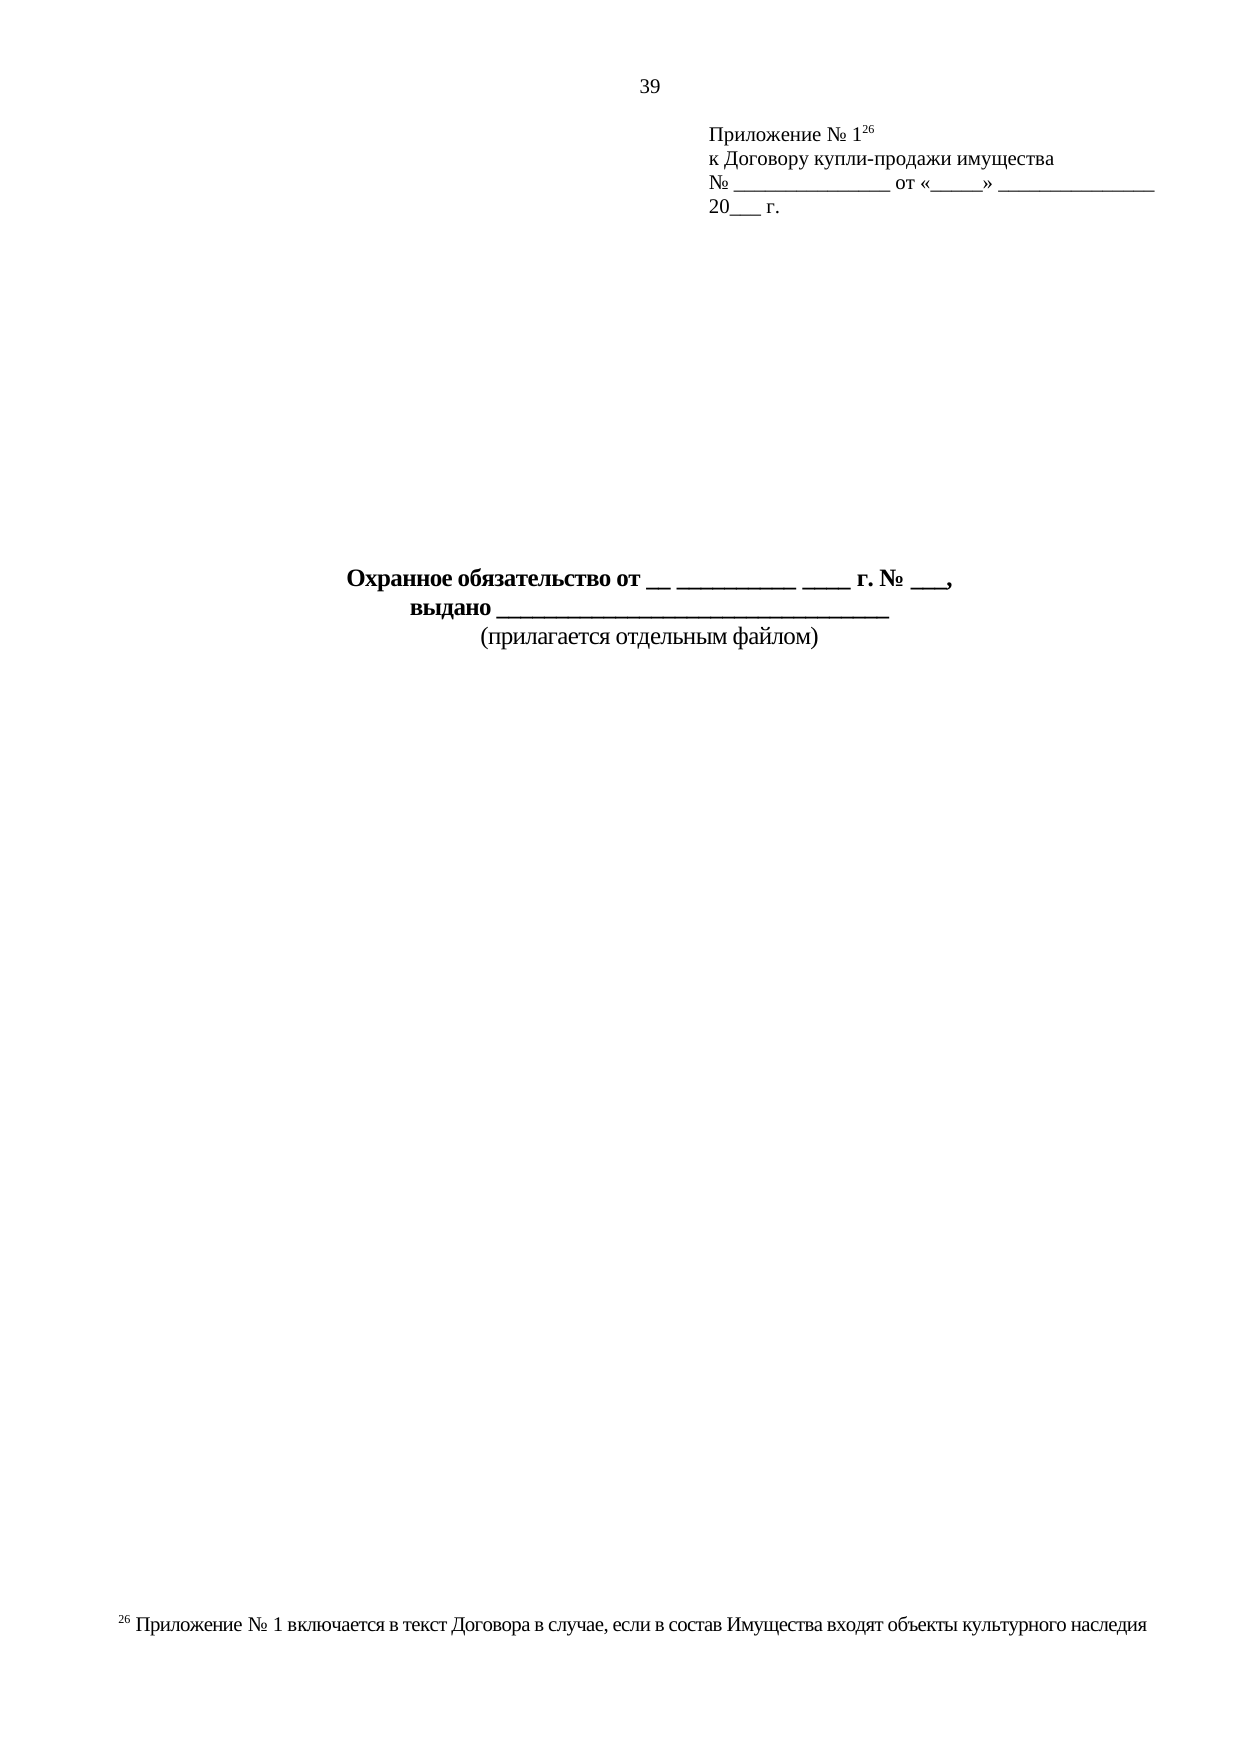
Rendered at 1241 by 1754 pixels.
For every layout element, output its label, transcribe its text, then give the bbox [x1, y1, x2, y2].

text Охранное обязательство от __ __________ ____ г. № ___, [118, 563, 1181, 592]
text (прилагается отдельным файлом) [118, 621, 1181, 649]
text № _______________ от «_____» _______________ 20___ г. [709, 170, 1181, 218]
text Приложение № 1 [709, 122, 1181, 146]
text к Договору купли-продажи имущества [709, 146, 1181, 170]
text выдано _________________________________ [118, 592, 1181, 621]
